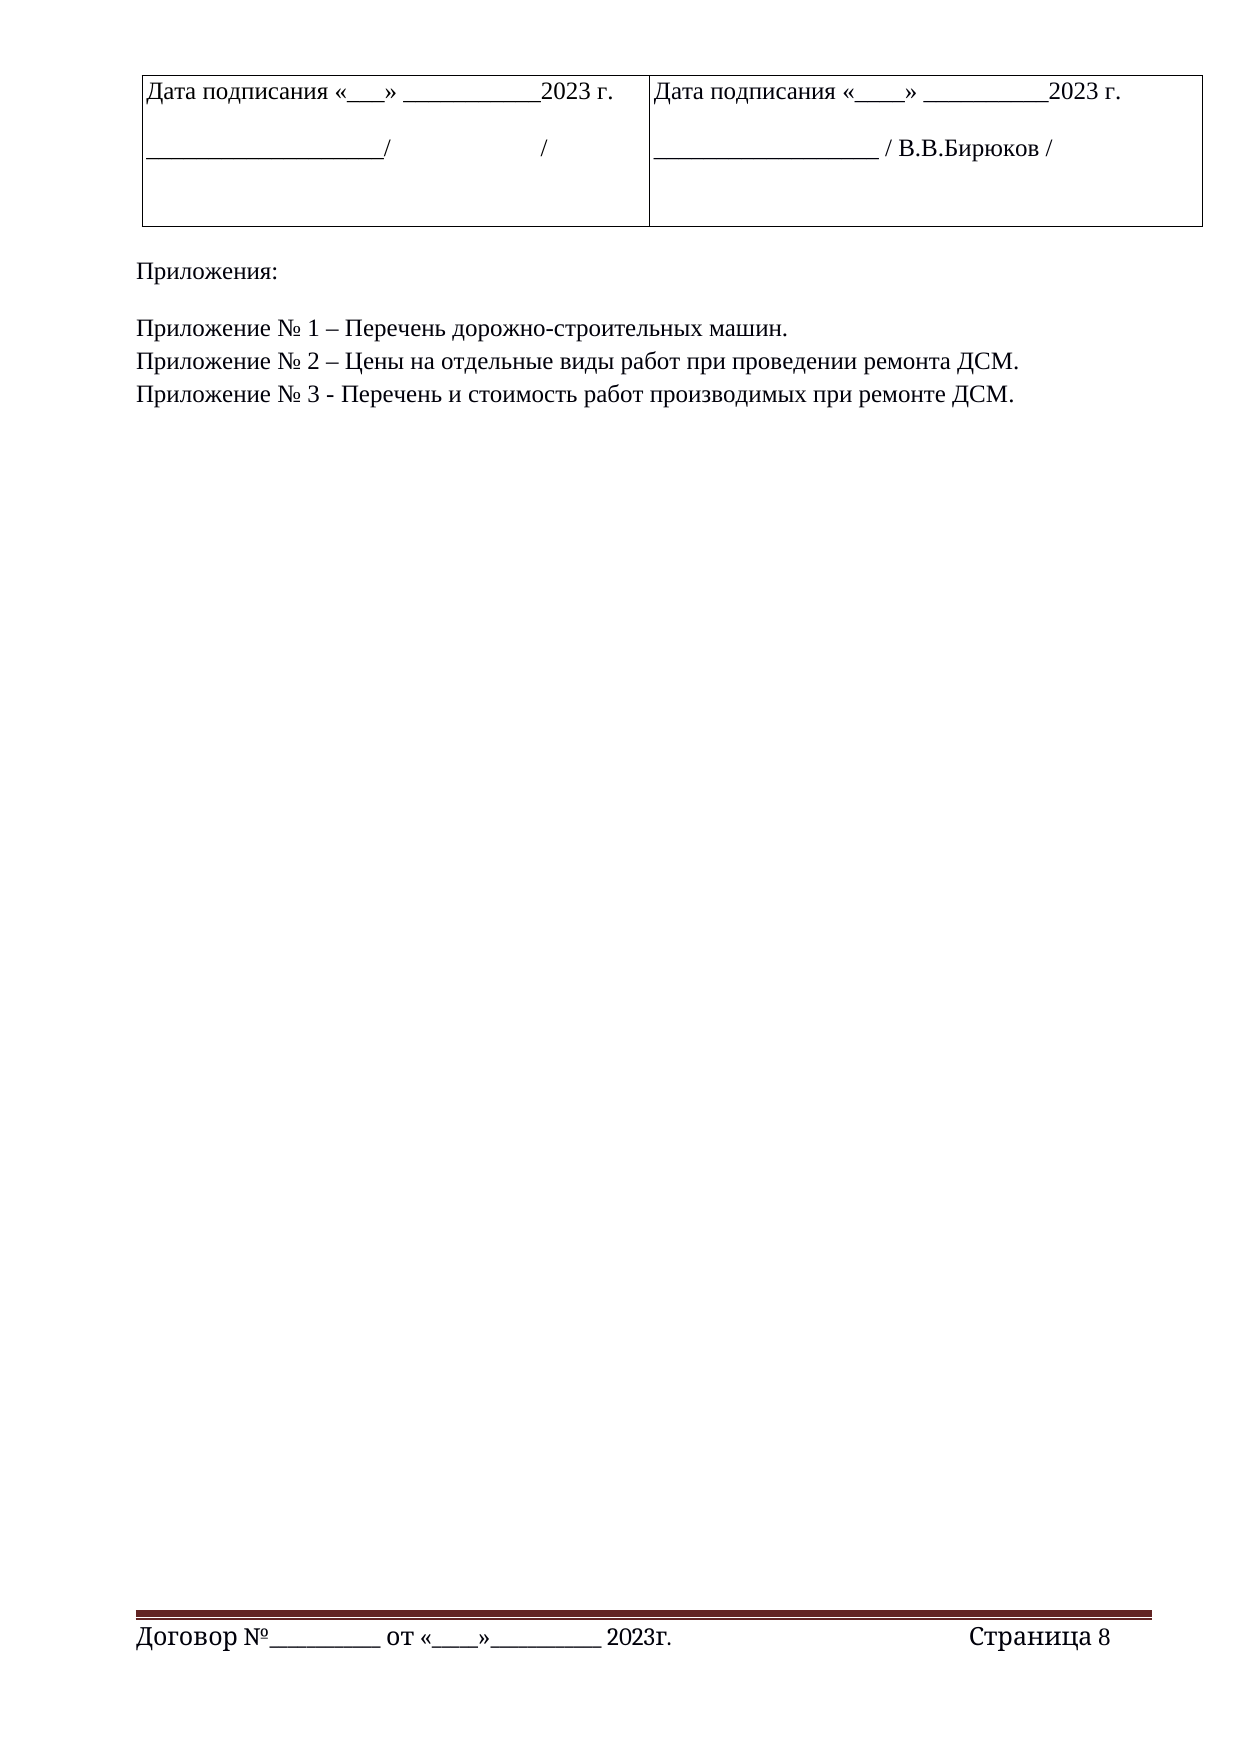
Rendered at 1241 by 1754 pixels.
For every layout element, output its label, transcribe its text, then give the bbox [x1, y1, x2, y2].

table_cell Дата подписания «___» ___________2023 г. ___________________/ / [143, 76, 649, 226]
text Приложение № 1 – Перечень дорожно-строительных машин. [136, 313, 1164, 342]
text Приложения: [136, 256, 1164, 284]
text Приложение № 3 - Перечень и стоимость работ производимых при ремонте ДСМ. [136, 379, 1164, 408]
table_cell Дата подписания «____» __________2023 г. __________________ / В.В.Бирюков / [650, 76, 1202, 226]
text Приложение № 2 – Цены на отдельные виды работ при проведении ремонта ДСМ. [136, 346, 1164, 375]
